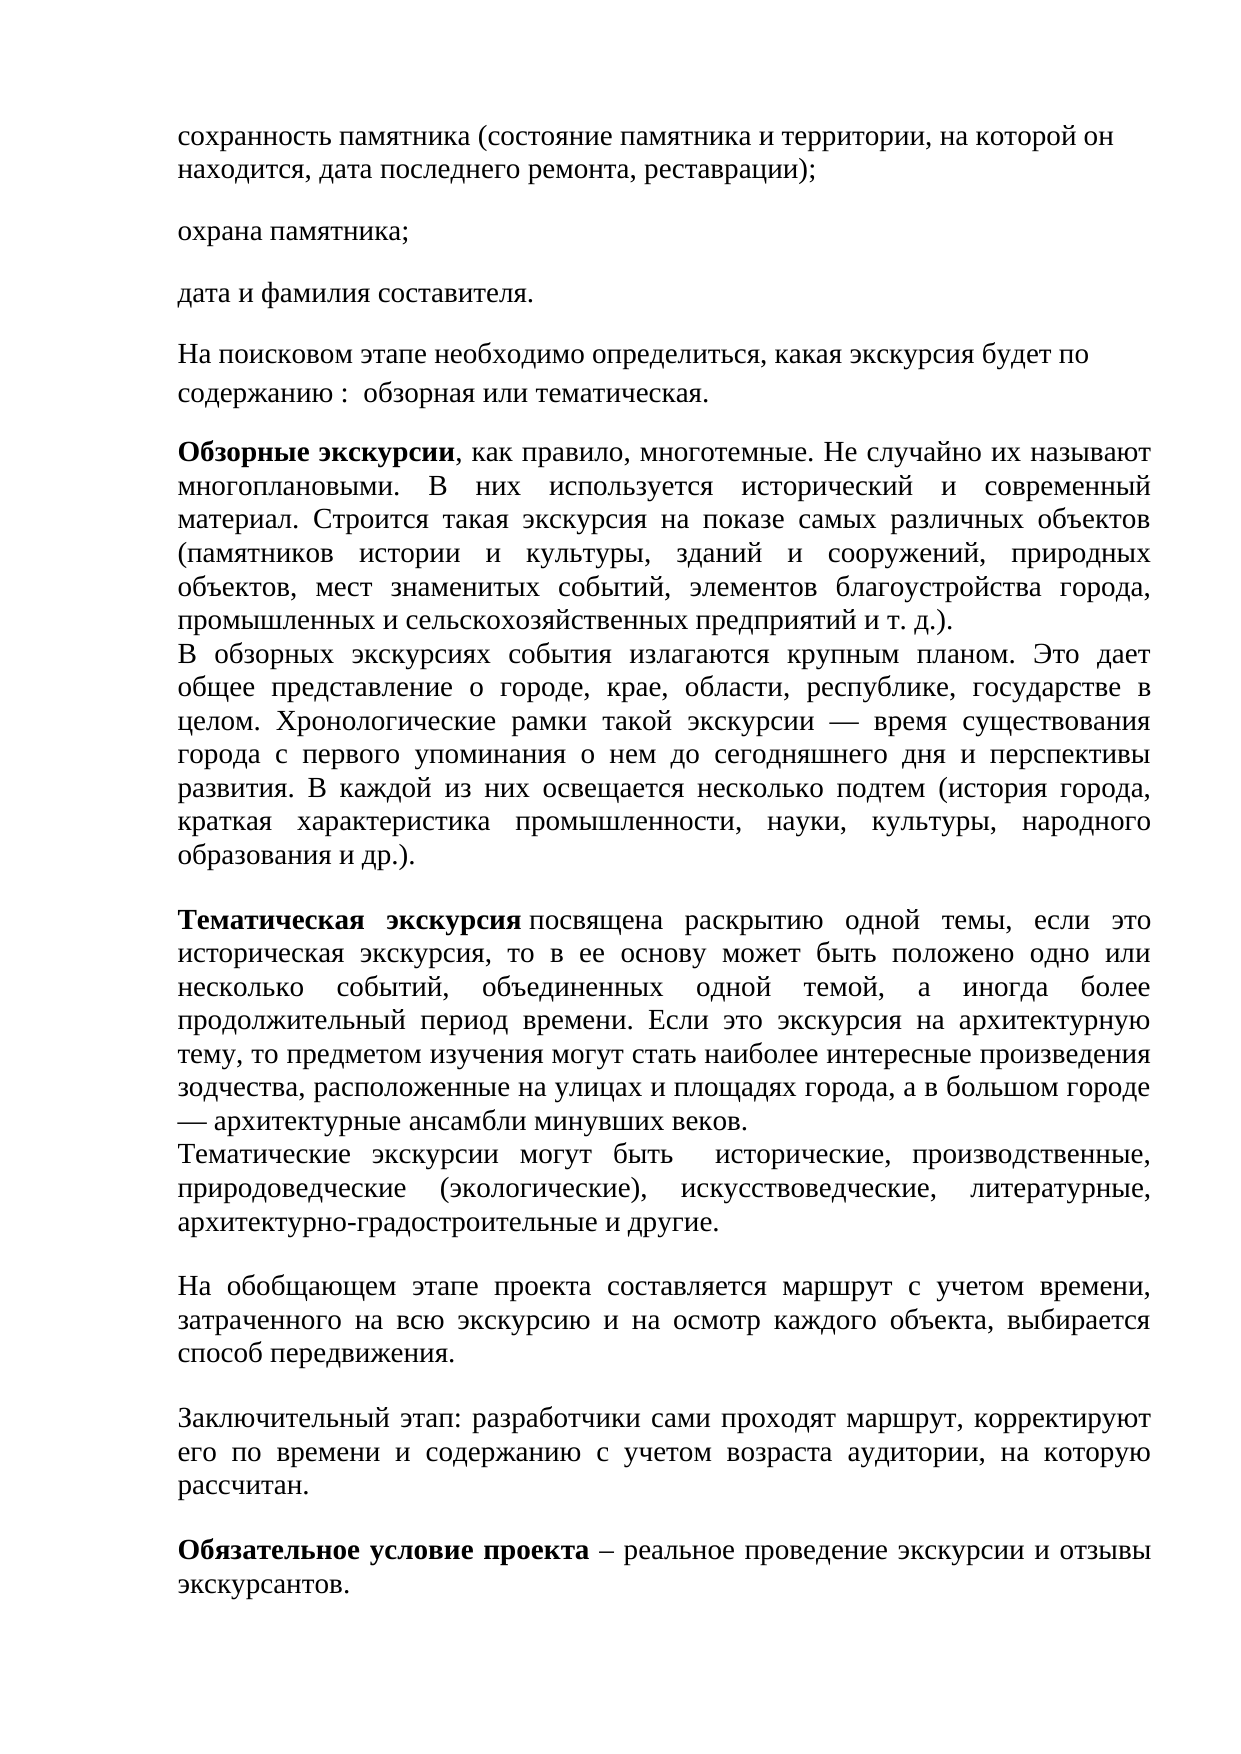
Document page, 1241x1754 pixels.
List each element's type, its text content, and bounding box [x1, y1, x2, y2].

text Тематические экскурсии могут быть исторические, производственные, природоведческие (экологические), искусствоведческие, литературные, архитектурно-градостроительные и другие. [177, 1137, 1152, 1237]
text дата и фамилия составителя. [177, 275, 1152, 308]
text На обобщающем этапе проекта составляется маршрут с учетом времени, затраченного на всю экскурсию и на осмотр каждого объекта, выбирается способ передвижения. [177, 1268, 1152, 1369]
text Тематическая экскурсия посвящена раскрытию одной темы, если это историческая экскурсия, то в ее основу может быть положено одно или несколько событий, объединенных одной темой, а иногда более продолжительный период времени. Если это экскурсия на архитектурную тему, то предметом изучения могут стать наиболее интересные произведения зодчества, расположенные на улицах и площадях города, а в большом городе — архитектурные ансамбли минувших веков. [177, 902, 1152, 1137]
text На поисковом этапе необходимо определиться, какая экскурсия будет по содержанию : обзорная или тематическая. [177, 337, 1152, 409]
text Обзорные экскурсии, как правило, многотемные. Не случайно их называют многоплановыми. В них используется исторический и современный материал. Строится такая экскурсия на показе самых различных объектов (памятников истории и культуры, зданий и сооружений, природных объектов, мест знаменитых событий, элементов благоустройства города, промышленных и сельскохозяйственных предприятий и т. д.). [177, 434, 1152, 636]
text сохранность памятника (состояние памятника и территории, на которой он находится, дата последнего ремонта, реставрации); [177, 118, 1152, 185]
text охрана памятника; [177, 213, 1152, 247]
text Обязательное условие проекта – реальное проведение экскурсии и отзывы экскурсантов. [177, 1532, 1152, 1599]
text Заключительный этап: разработчики сами проходят маршрут, корректируют его по времени и содержанию с учетом возраста аудитории, на которую рассчитан. [177, 1400, 1152, 1501]
text В обзорных экскурсиях события излагаются крупным планом. Это дает общее представление о городе, крае, области, республике, государстве в целом. Хронологические рамки такой экскурсии — время существования города с первого упоминания о нем до сегодняшнего дня и перспективы развития. В каждой из них освещается несколько подтем (история города, краткая характеристика промышленности, науки, культуры, народного образования и др.). [177, 636, 1152, 871]
